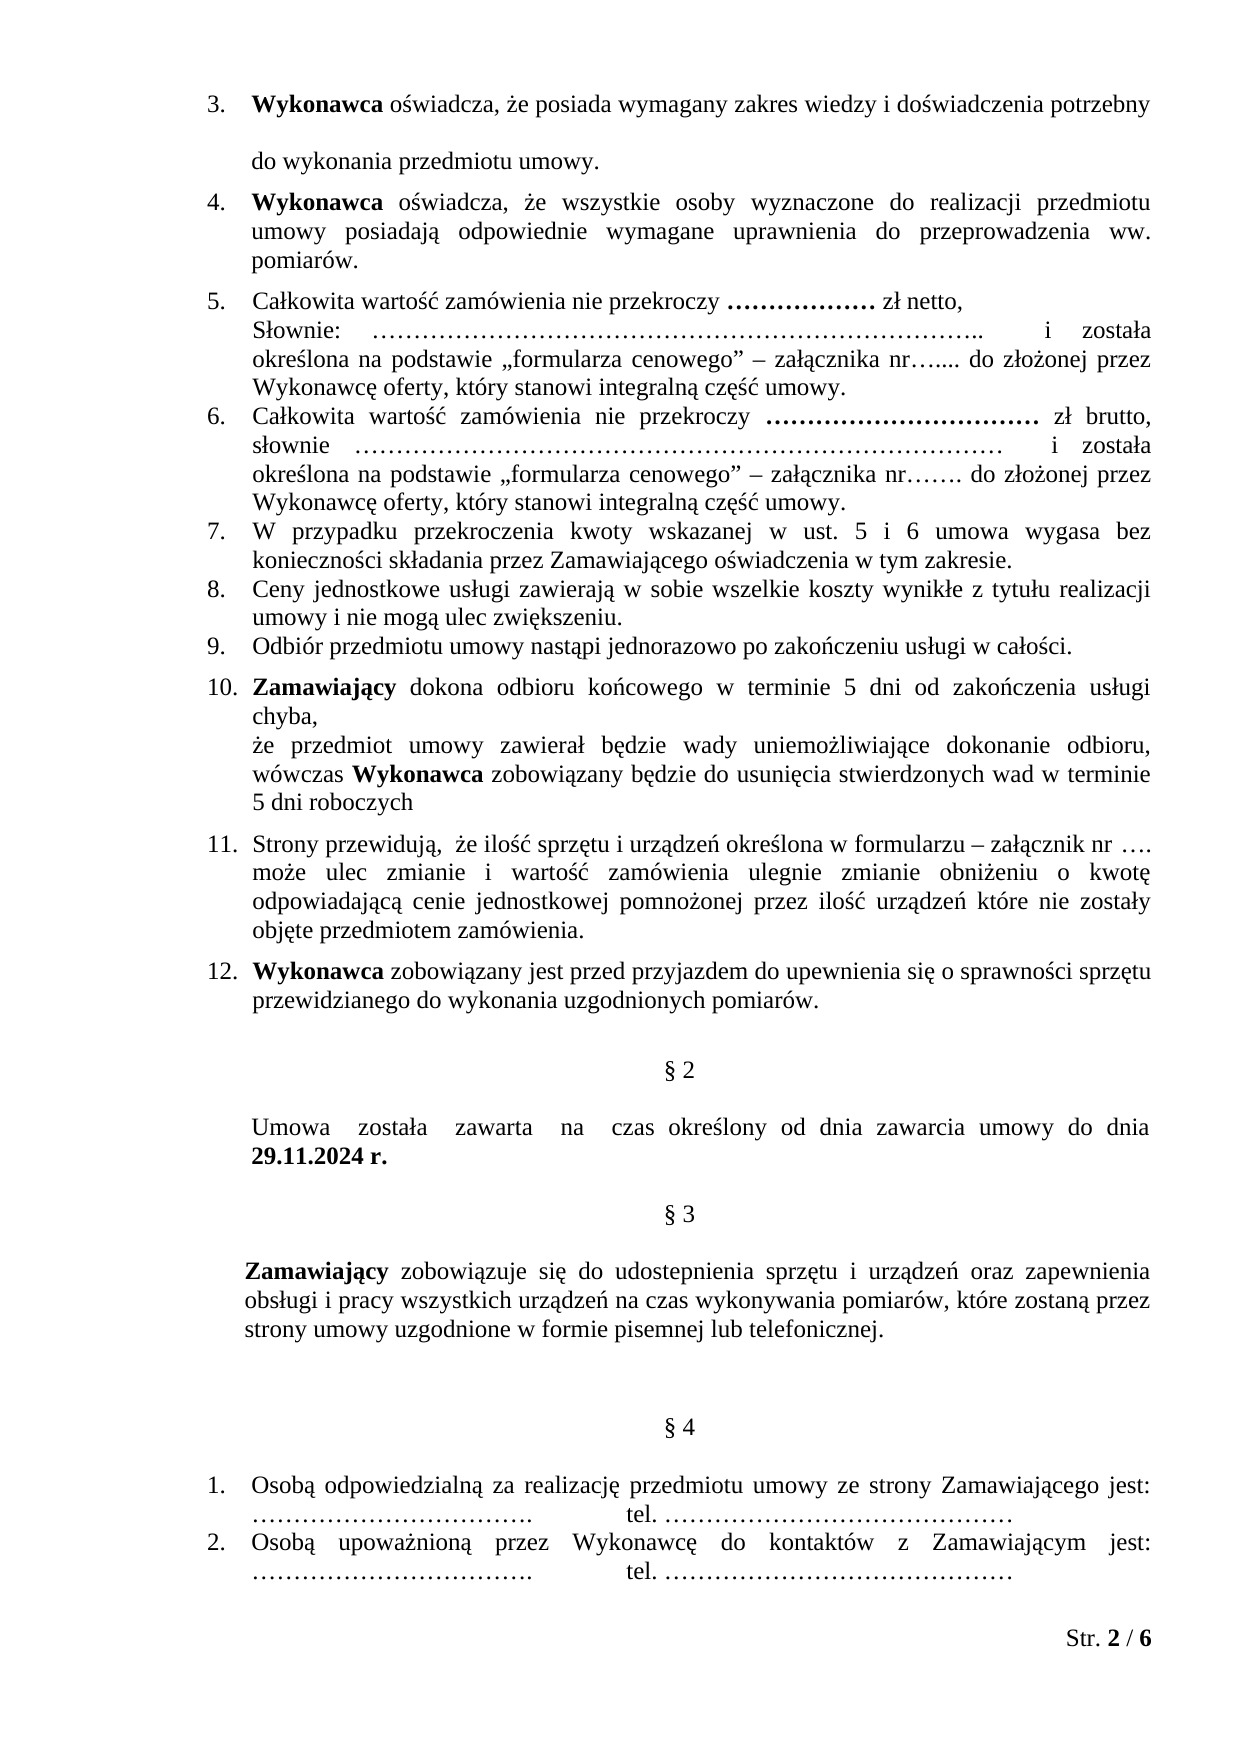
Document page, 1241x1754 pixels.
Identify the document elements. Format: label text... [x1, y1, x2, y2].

list Strony przewidują, że ilość sprzętu i urządzeń określona w formularzu – załącznik nr …. może ulec zmianie i wartość zamówienia ulegnie zmianie obniżeniu o kwotę odpowiadającą cenie jednostkowej pomnożonej przez ilość urządzeń które nie zostały objęte przedmiotem zamówienia. [207, 829, 1152, 944]
list Całkowita wartość zamówienia nie przekroczy …………………………… zł brutto, słownie …………………………………………………………………… i została określona na podstawie „formularza cenowego” – załącznika nr……. do złożonej przez Wykonawcę oferty, który stanowi integralną część umowy. [207, 401, 1152, 516]
list Osobą odpowiedzialną za realizację przedmiotu umowy ze strony Zamawiającego jest: ……………………………. tel. …………………………………… [207, 1470, 1152, 1527]
list W przypadku przekroczenia kwoty wskazanej w ust. 5 i 6 umowa wygasa bez konieczności składania przez Zamawiającego oświadczenia w tym zakresie. [207, 516, 1152, 574]
list Wykonawca oświadcza, że wszystkie osoby wyznaczone do realizacji przedmiotu umowy posiadają odpowiednie wymagane uprawnienia do przeprowadzenia ww. pomiarów. [207, 187, 1152, 274]
list Osobą upoważnioną przez Wykonawcę do kontaktów z Zamawiającym jest: ……………………………. tel. …………………………………… [207, 1527, 1152, 1585]
list Zamawiający dokona odbioru końcowego w terminie 5 dni od zakończenia usługi chyba, że przedmiot umowy zawierał będzie wady uniemożliwiające dokonanie odbioru, wówczas Wykonawca zobowiązany będzie do usunięcia stwierdzonych wad w terminie 5 dni roboczych [207, 672, 1152, 816]
list Całkowita wartość zamówienia nie przekroczy ……………… zł netto, [207, 286, 1152, 315]
text Umowa została zawarta na czas określony od dnia zawarcia umowy do dnia 29.11.2024 r. [251, 1112, 1152, 1170]
text Zamawiający zobowiązuje się do udostepnienia sprzętu i urządzeń oraz zapewnienia obsługi i pracy wszystkich urządzeń na czas wykonywania pomiarów, które zostaną przez strony umowy uzgodnione w formie pisemnej lub telefonicznej. [244, 1256, 1152, 1342]
text § 3 [207, 1199, 1152, 1227]
list Odbiór przedmiotu umowy nastąpi jednorazowo po zakończeniu usługi w całości. [207, 631, 1152, 660]
text § 2 [207, 1055, 1152, 1084]
text Słownie: ……………………………………………………………….. i została określona na podstawie „formularza cenowego” – załącznika nr….... do złożonej przez Wykonawcę oferty, który stanowi integralną część umowy. [252, 315, 1152, 401]
list Wykonawca oświadcza, że posiada wymagany zakres wiedzy i doświadczenia potrzebny do wykonania przedmiotu umowy. [207, 89, 1152, 175]
text § 4 [207, 1412, 1152, 1441]
list Wykonawca zobowiązany jest przed przyjazdem do upewnienia się o sprawności sprzętu przewidzianego do wykonania uzgodnionych pomiarów. [207, 956, 1152, 1014]
list Ceny jednostkowe usługi zawierają w sobie wszelkie koszty wynikłe z tytułu realizacji umowy i nie mogą ulec zwiększeniu. [207, 574, 1152, 631]
